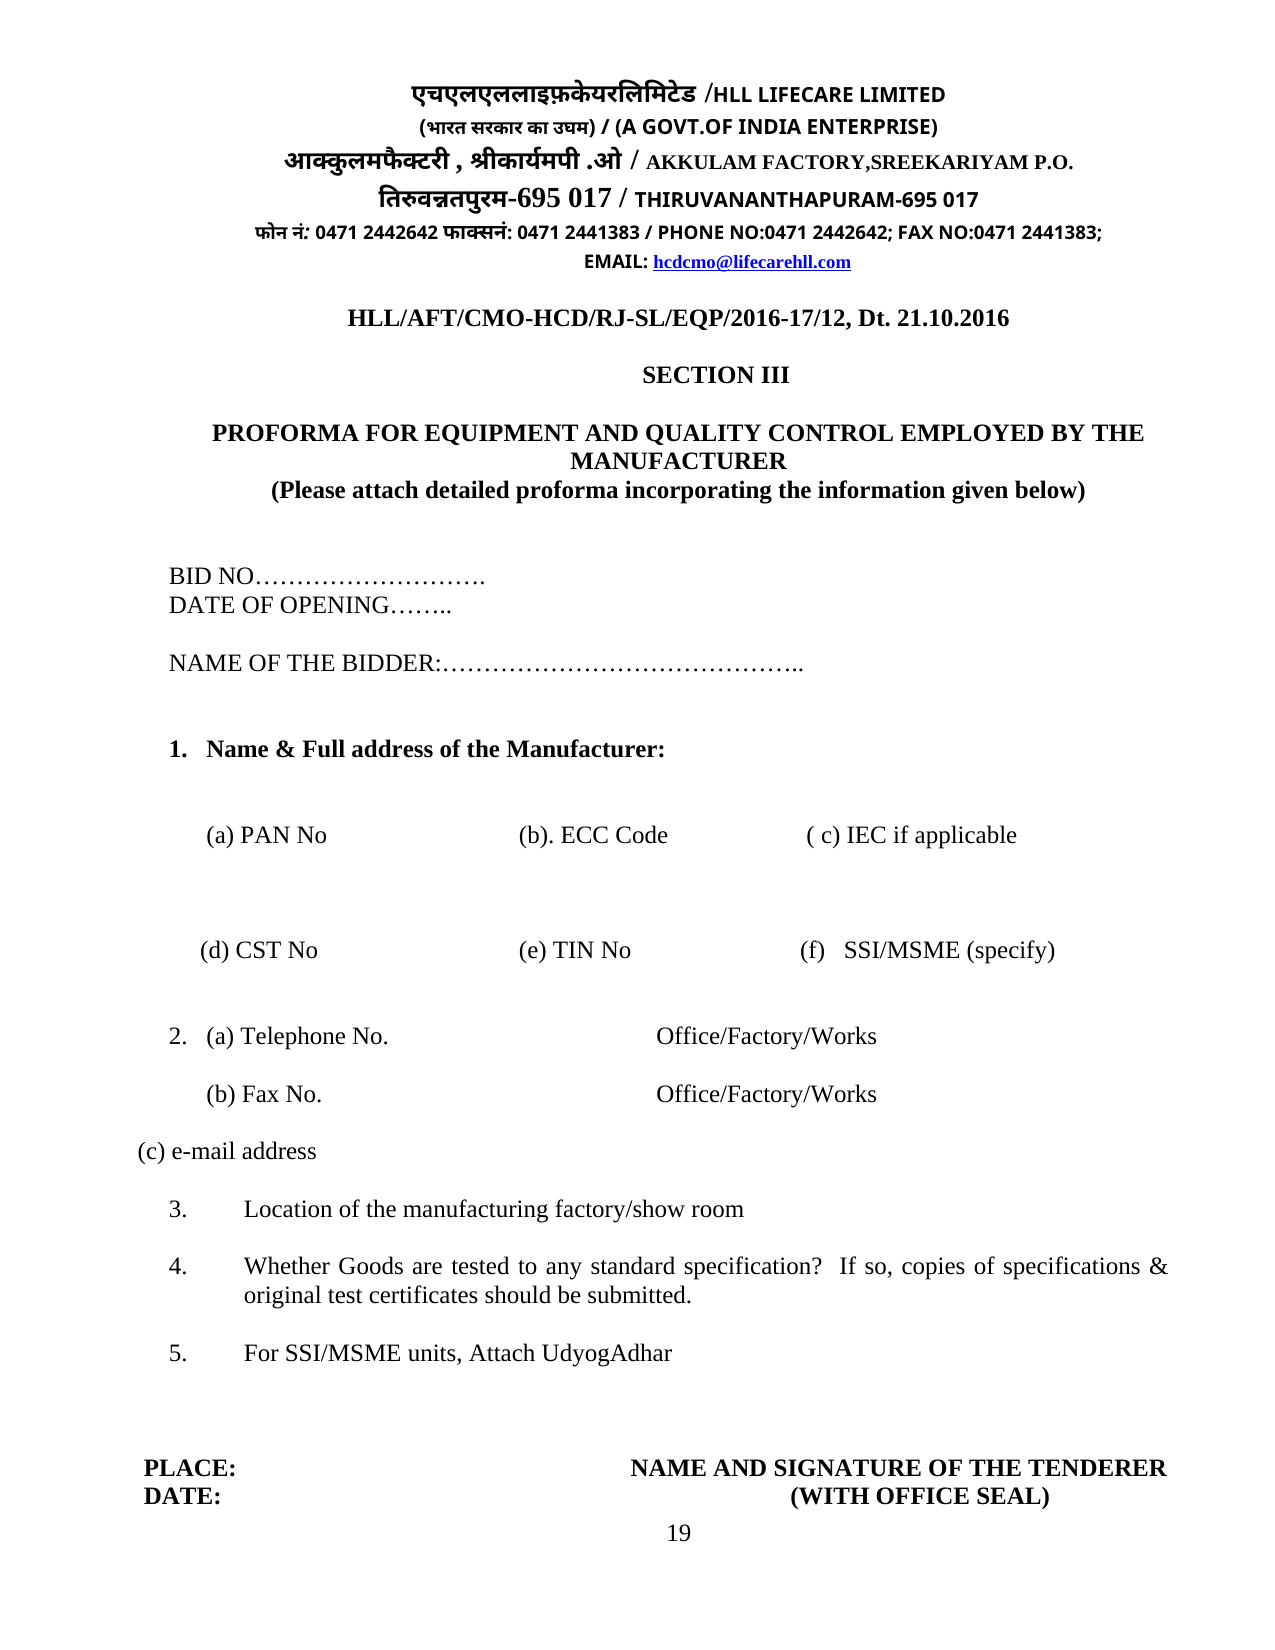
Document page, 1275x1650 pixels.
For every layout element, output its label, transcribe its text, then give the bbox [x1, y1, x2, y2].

text (a) PAN No (b). ECC Code ( c) IEC if applicable [169, 820, 1226, 849]
text (d) CST No (e) TIN No (f) SSI/MSME (specify) [169, 935, 1226, 964]
text BID NO………………………. [169, 561, 1226, 590]
list Whether Goods are tested to any standard specification? If so, copies of specifications & original test certificates should be submitted. [169, 1251, 1169, 1309]
text (c) e-mail address [131, 1136, 1226, 1165]
text (b) Fax No. Office/Factory/Works [131, 1079, 1226, 1108]
text PLACE: NAME AND SIGNATURE OF THE TENDERER [144, 1453, 1226, 1481]
list Name & Full address of the Manufacturer: [169, 734, 1226, 763]
text DATE OF OPENING…….. [169, 590, 1226, 619]
text NAME OF THE BIDDER:…………………………………….. [169, 648, 1226, 676]
text (Please attach detailed proforma incorporating the information given below) [131, 475, 1226, 504]
text PROFORMA FOR EQUIPMENT AND QUALITY CONTROL EMPLOYED BY THE MANUFACTURER [131, 418, 1226, 475]
text SECTION III [131, 360, 1226, 389]
text DATE: (WITH OFFICE SEAL) [144, 1481, 1226, 1510]
list Location of the manufacturing factory/show room [169, 1194, 1226, 1223]
text 2. (a) Telephone No. Office/Factory/Works [169, 1021, 1226, 1050]
list For SSI/MSME units, Attach UdyogAdhar [169, 1338, 1169, 1366]
